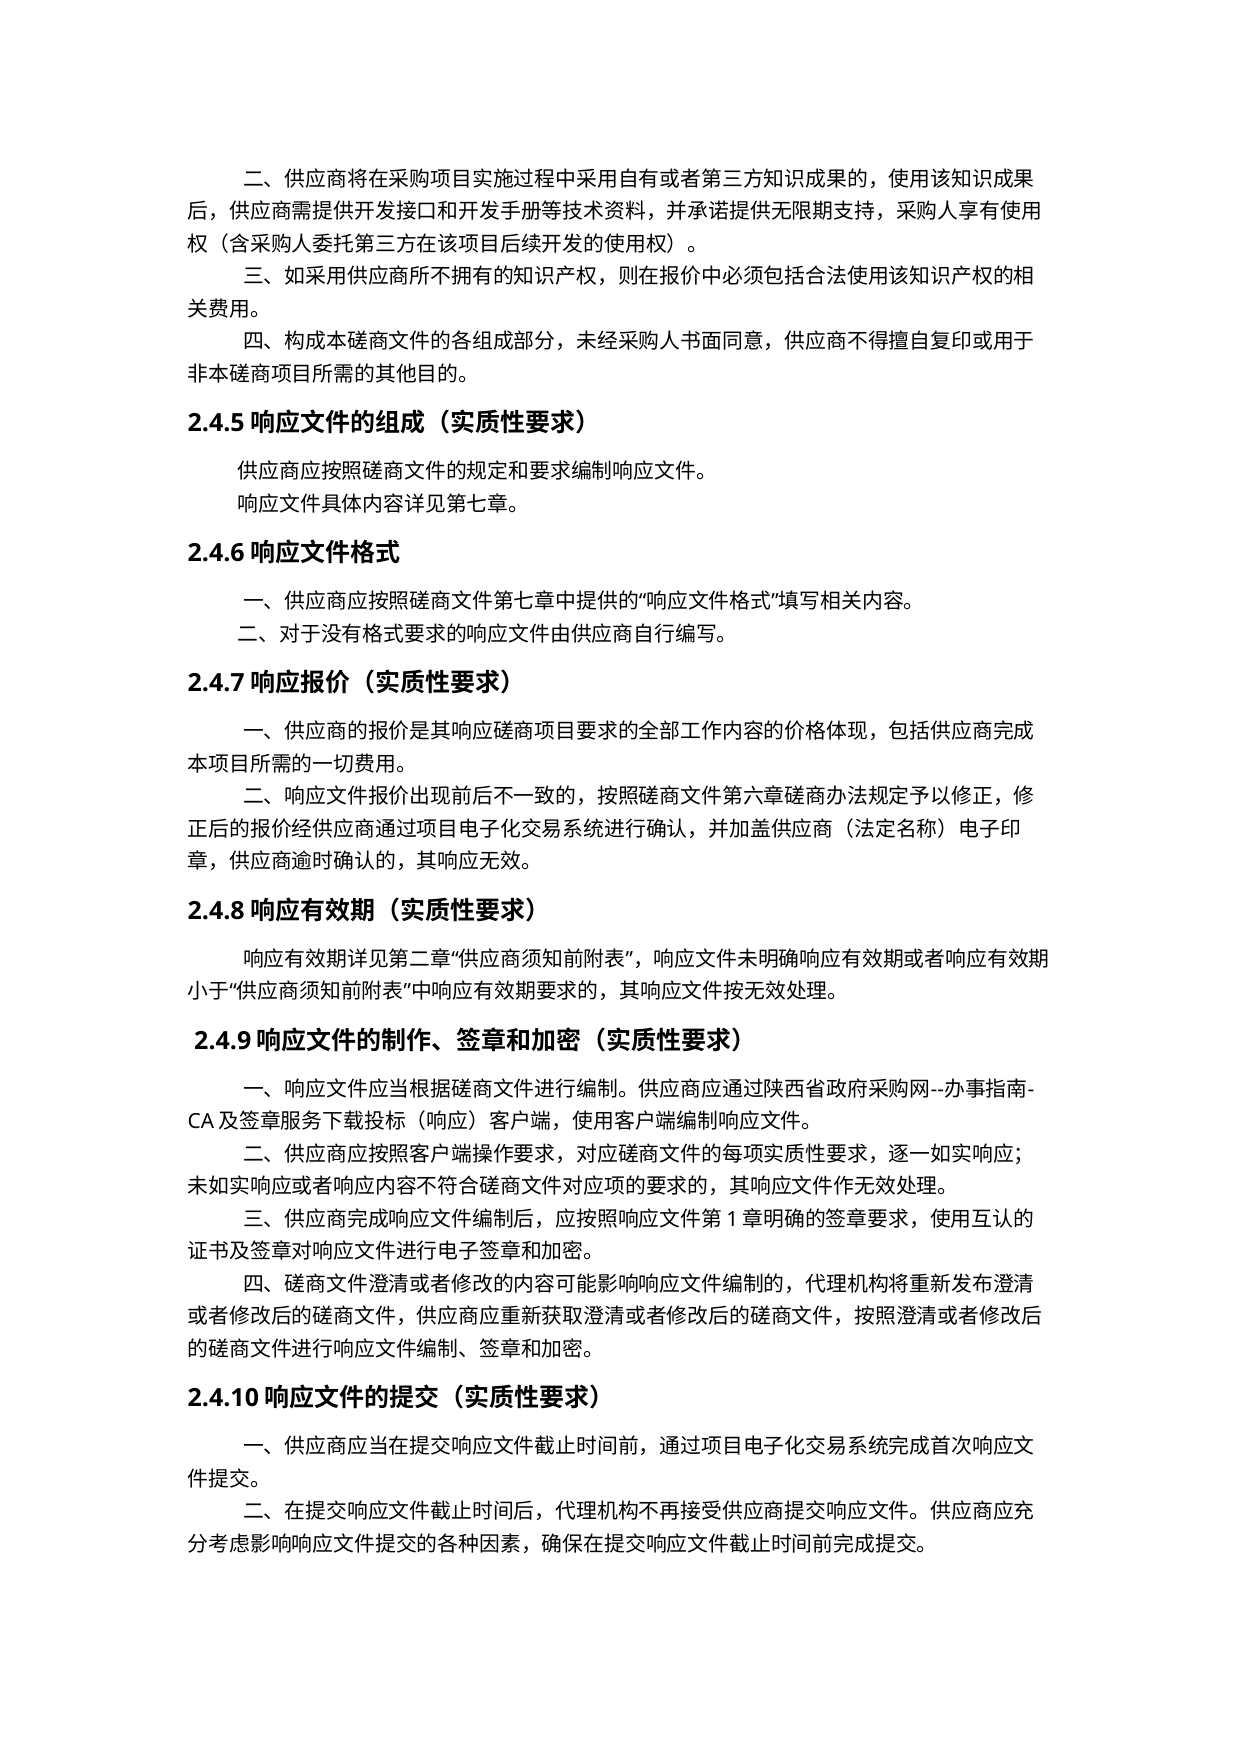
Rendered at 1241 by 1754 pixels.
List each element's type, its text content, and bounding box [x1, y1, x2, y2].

text 二、供应商应按照客户端操作要求，对应磋商文件的每项实质性要求，逐一如实响应；未如实响应或者响应内容不符合磋商文件对应项的要求的，其响应文件作无效处理。 [187, 1137, 1053, 1202]
text 三、供应商完成响应文件编制后，应按照响应文件第1章明确的签章要求，使用互认的证书及签章对响应文件进行电子签章和加密。 [187, 1202, 1053, 1267]
text 二、供应商将在采购项目实施过程中采用自有或者第三方知识成果的，使用该知识成果后，供应商需提供开发接口和开发手册等技术资料，并承诺提供无限期支持，采购人享有使用权（含采购人委托第三方在该项目后续开发的使用权）。 [187, 162, 1053, 259]
text 四、构成本磋商文件的各组成部分，未经采购人书面同意，供应商不得擅自复印或用于非本磋商项目所需的其他目的。 [187, 324, 1053, 389]
text 三、如采用供应商所不拥有的知识产权，则在报价中必须包括合法使用该知识产权的相关费用。 [187, 259, 1053, 324]
text 二、对于没有格式要求的响应文件由供应商自行编写。 [187, 617, 1053, 649]
text 2.4.9响应文件的制作、签章和加密（实质性要求） [187, 1007, 1053, 1072]
text 响应有效期详见第二章“供应商须知前附表”，响应文件未明确响应有效期或者响应有效期小于“供应商须知前附表”中响应有效期要求的，其响应文件按无效处理。 [187, 942, 1053, 1007]
text 2.4.10响应文件的提交（实质性要求） [187, 1364, 1053, 1429]
text 2.4.8响应有效期（实质性要求） [187, 877, 1053, 942]
text 四、磋商文件澄清或者修改的内容可能影响响应文件编制的，代理机构将重新发布澄清或者修改后的磋商文件，供应商应重新获取澄清或者修改后的磋商文件，按照澄清或者修改后的磋商文件进行响应文件编制、签章和加密。 [187, 1267, 1053, 1364]
text 2.4.5响应文件的组成（实质性要求） [187, 389, 1053, 454]
text 一、供应商的报价是其响应磋商项目要求的全部工作内容的价格体现，包括供应商完成本项目所需的一切费用。 [187, 714, 1053, 779]
text 一、供应商应当在提交响应文件截止时间前，通过项目电子化交易系统完成首次响应文件提交。 [187, 1429, 1053, 1494]
text 2.4.6响应文件格式 [187, 519, 1053, 584]
text 响应文件具体内容详见第七章。 [187, 487, 1053, 519]
text 一、响应文件应当根据磋商文件进行编制。供应商应通过陕西省政府采购网--办事指南-CA及签章服务下载投标（响应）客户端，使用客户端编制响应文件。 [187, 1072, 1053, 1137]
text 二、在提交响应文件截止时间后，代理机构不再接受供应商提交响应文件。供应商应充分考虑影响响应文件提交的各种因素，确保在提交响应文件截止时间前完成提交。 [187, 1494, 1053, 1559]
text 2.4.7响应报价（实质性要求） [187, 649, 1053, 714]
text 二、响应文件报价出现前后不一致的，按照磋商文件第六章磋商办法规定予以修正，修正后的报价经供应商通过项目电子化交易系统进行确认，并加盖供应商（法定名称）电子印章，供应商逾时确认的，其响应无效。 [187, 779, 1053, 877]
text 一、供应商应按照磋商文件第七章中提供的“响应文件格式”填写相关内容。 [187, 584, 1053, 617]
text 供应商应按照磋商文件的规定和要求编制响应文件。 [187, 454, 1053, 487]
